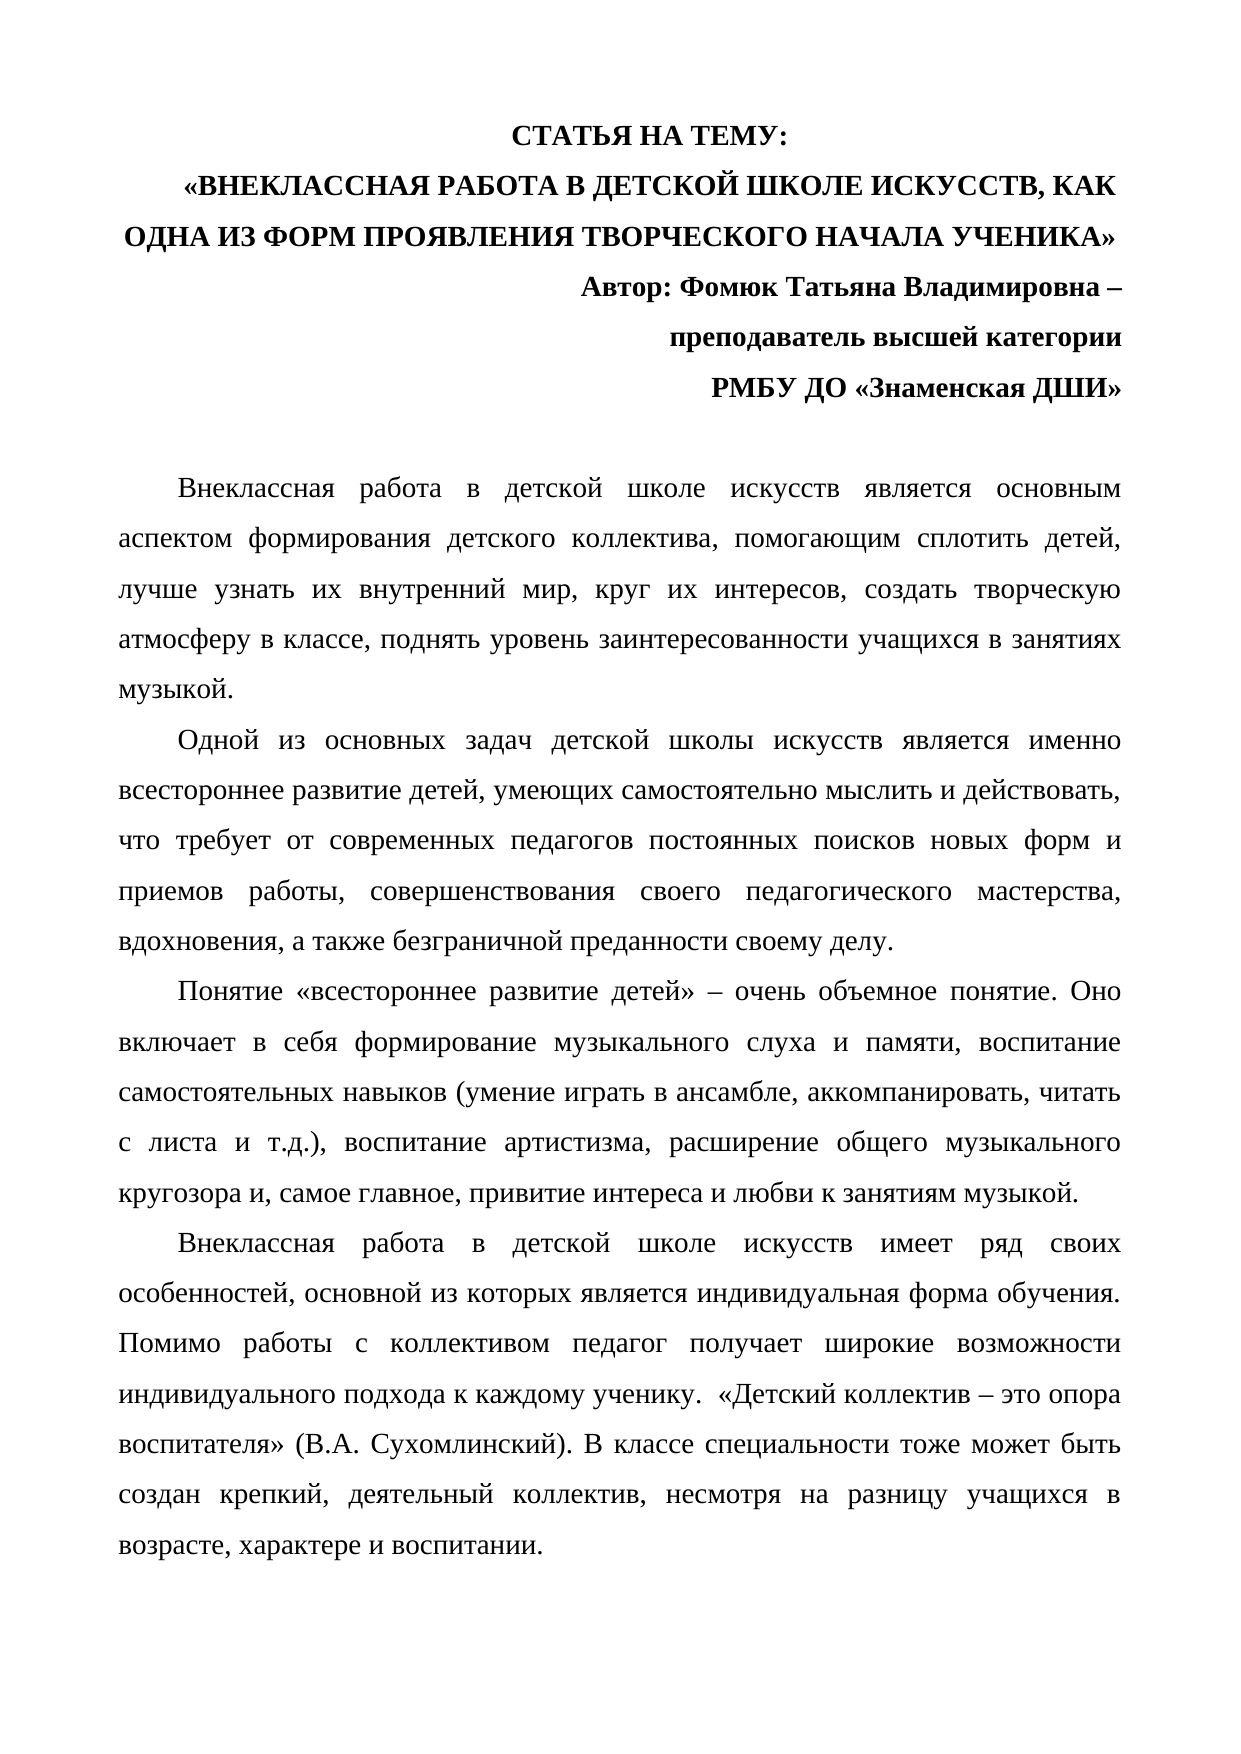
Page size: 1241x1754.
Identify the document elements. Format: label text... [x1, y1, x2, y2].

text преподаватель высшей категории [118, 319, 1122, 353]
text РМБУ ДО «Знаменская ДШИ» [118, 370, 1122, 403]
text Одной из основных задач детской школы искусств является именно всестороннее развитие детей, умеющих самостоятельно мыслить и действовать, что требует от современных педагогов постоянных поисков новых форм и приемов работы, совершенствования своего педагогического мастерства, вдохновения, а также безграничной преданности своему делу. [118, 722, 1122, 957]
text Внеклассная работа в детской школе искусств является основным аспектом формирования детского коллектива, помогающим сплотить детей, лучше узнать их внутренний мир, круг их интересов, создать творческую атмосферу в классе, поднять уровень заинтересованности учащихся в занятиях музыкой. [118, 470, 1122, 705]
text Внеклассная работа в детской школе искусств имеет ряд своих особенностей, основной из которых является индивидуальная форма обучения. Помимо работы с коллективом педагог получает широкие возможности индивидуального подхода к каждому ученику. «Детский коллектив – это опора воспитателя» (В.А. Сухомлинский). В классе специальности тоже может быть создан крепкий, деятельный коллектив, несмотря на разницу учащихся в возрасте, характере и воспитании. [118, 1225, 1122, 1560]
text Автор: Фомюк Татьяна Владимировна – [118, 269, 1122, 303]
text «ВНЕКЛАССНАЯ РАБОТА В ДЕТСКОЙ ШКОЛЕ ИСКУССТВ, КАК ОДНА ИЗ ФОРМ ПРОЯВЛЕНИЯ ТВОРЧЕСКОГО НАЧАЛА УЧЕНИКА» [118, 168, 1122, 252]
text СТАТЬЯ НА ТЕМУ: [118, 118, 1122, 152]
text Понятие «всестороннее развитие детей» – очень объемное понятие. Оно включает в себя формирование музыкального слуха и памяти, воспитание самостоятельных навыков (умение играть в ансамбле, аккомпанировать, читать с листа и т.д.), воспитание артистизма, расширение общего музыкального кругозора и, самое главное, привитие интереса и любви к занятиям музыкой. [118, 973, 1122, 1208]
